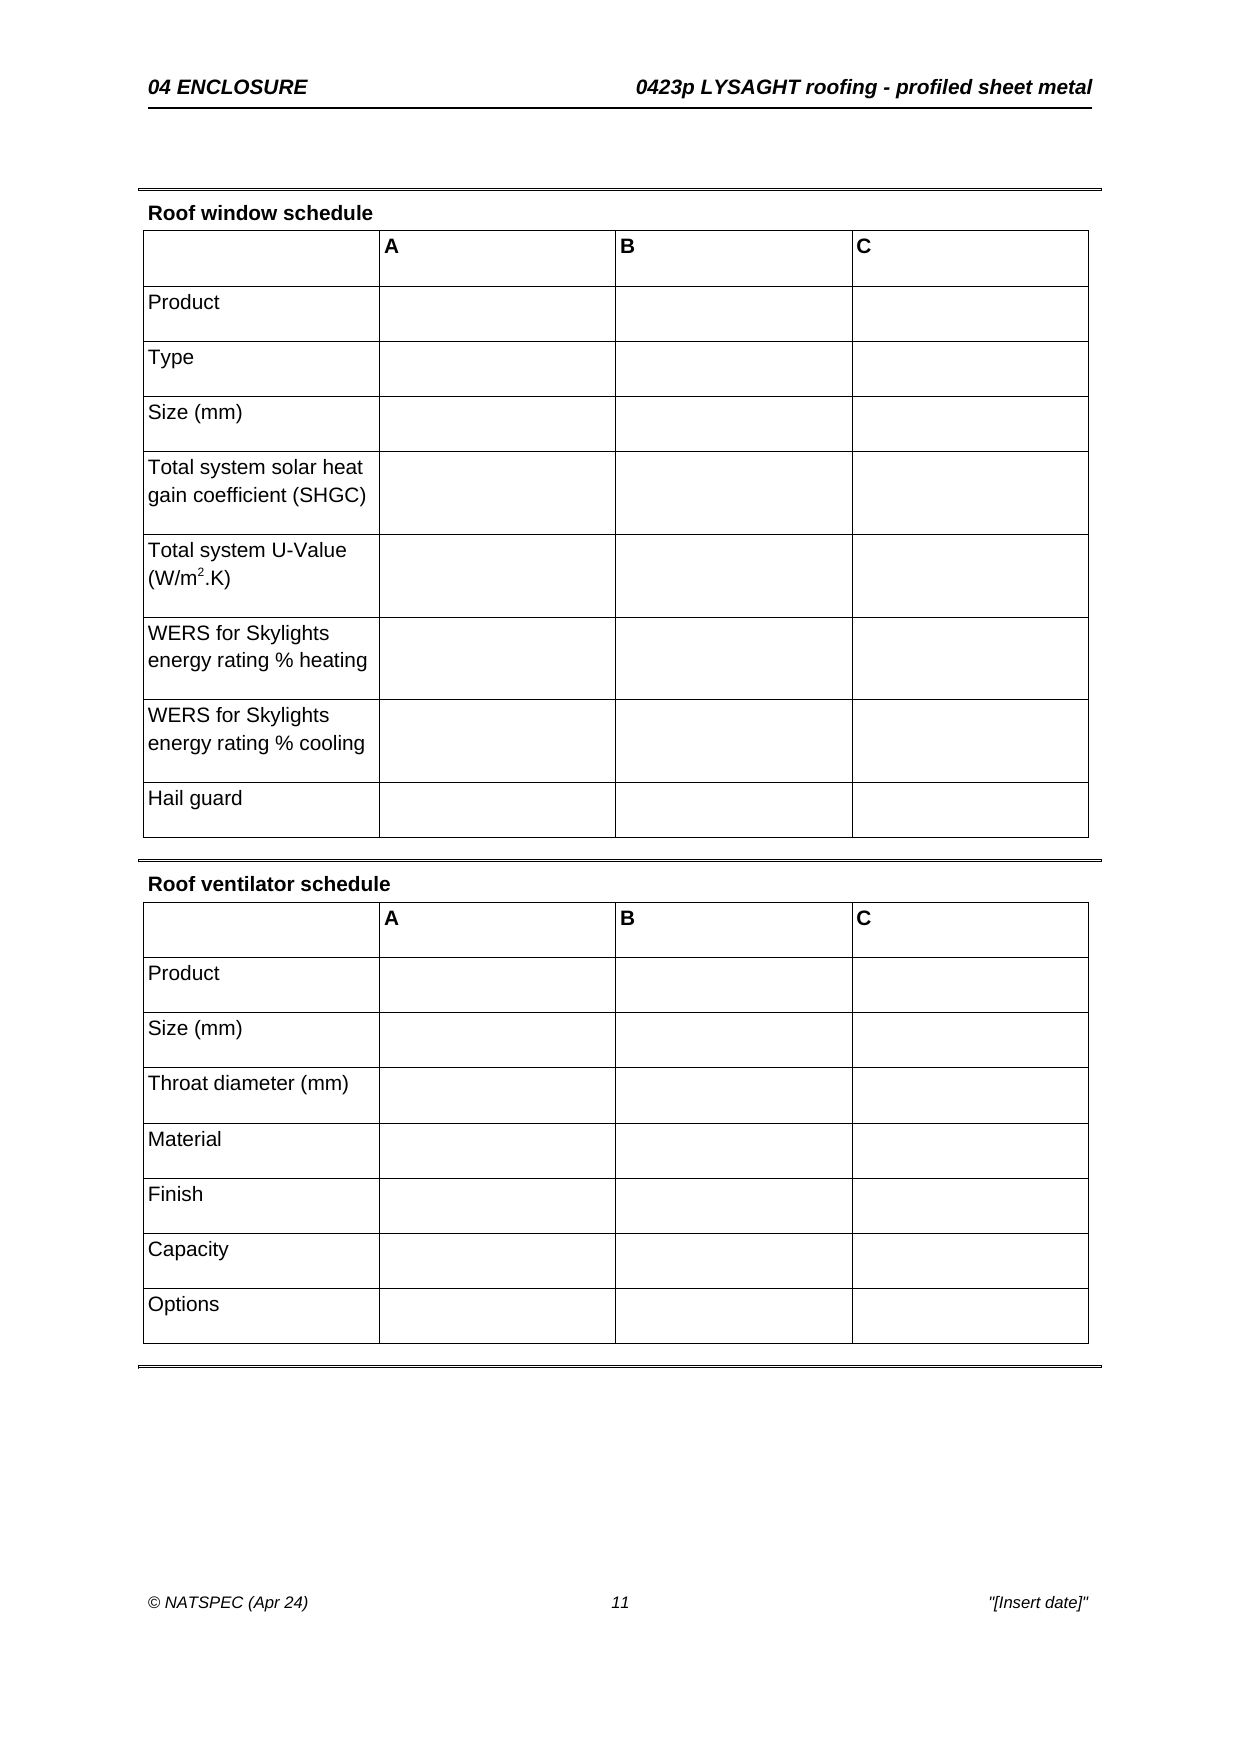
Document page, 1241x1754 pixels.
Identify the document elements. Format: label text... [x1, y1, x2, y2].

table_cell [616, 397, 852, 451]
table_cell [853, 535, 1088, 617]
table_header A [380, 231, 615, 286]
table_cell [616, 452, 852, 534]
table_cell [616, 783, 852, 837]
table_cell [616, 535, 852, 617]
table_cell [616, 1068, 852, 1122]
table_cell [380, 1124, 615, 1178]
table_cell [616, 342, 852, 396]
table_cell [616, 287, 852, 341]
table_cell [380, 397, 615, 451]
table_cell [616, 1013, 852, 1067]
table_header A [380, 903, 615, 957]
table_cell Size (mm) [144, 1013, 379, 1067]
subtitle Roof ventilator schedule [148, 872, 1092, 896]
table_cell [380, 1289, 615, 1343]
table_cell Total system U-Value (W/m2.K) [144, 535, 379, 617]
table_cell [616, 958, 852, 1012]
table_cell [853, 287, 1088, 341]
table_cell [853, 1179, 1088, 1233]
table_cell [380, 618, 615, 699]
table_cell WERS for Skylights energy rating % heating [144, 618, 379, 699]
table_cell [853, 958, 1088, 1012]
table_cell [853, 397, 1088, 451]
table_cell Hail guard [144, 783, 379, 837]
table_cell [616, 1289, 852, 1343]
table_header [144, 231, 379, 286]
table_cell [380, 452, 615, 534]
table_cell Capacity [144, 1234, 379, 1288]
table_cell [380, 1234, 615, 1288]
table_header C [853, 231, 1088, 286]
table_cell Options [144, 1289, 379, 1343]
table_cell [853, 342, 1088, 396]
table_cell Size (mm) [144, 397, 379, 451]
table_header B [616, 231, 852, 286]
table_cell [380, 700, 615, 782]
subtitle Roof window schedule [148, 201, 1092, 225]
table_cell [616, 1124, 852, 1178]
table_cell [853, 700, 1088, 782]
table_cell Finish [144, 1179, 379, 1233]
table_cell [380, 1013, 615, 1067]
table_cell [380, 1179, 615, 1233]
table_cell [853, 618, 1088, 699]
table_cell [380, 958, 615, 1012]
table_cell [853, 452, 1088, 534]
table_cell [616, 1179, 852, 1233]
table_cell [853, 1068, 1088, 1122]
table_cell [380, 535, 615, 617]
table_cell Material [144, 1124, 379, 1178]
table_cell Product [144, 958, 379, 1012]
table_cell [380, 1068, 615, 1122]
table_cell Product [144, 287, 379, 341]
table_cell [616, 618, 852, 699]
table_cell [380, 783, 615, 837]
table_header B [616, 903, 852, 957]
table_cell [853, 783, 1088, 837]
table_cell Total system solar heat gain coefficient (SHGC) [144, 452, 379, 534]
table_header [144, 903, 379, 957]
table_cell Type [144, 342, 379, 396]
table_cell Throat diameter (mm) [144, 1068, 379, 1122]
table_cell [616, 1234, 852, 1288]
table_cell [853, 1289, 1088, 1343]
table_header C [853, 903, 1088, 957]
table_cell [853, 1124, 1088, 1178]
table_cell [853, 1234, 1088, 1288]
table_cell [380, 342, 615, 396]
table_cell [616, 700, 852, 782]
table_cell [853, 1013, 1088, 1067]
table_cell WERS for Skylights energy rating % cooling [144, 700, 379, 782]
table_cell [380, 287, 615, 341]
